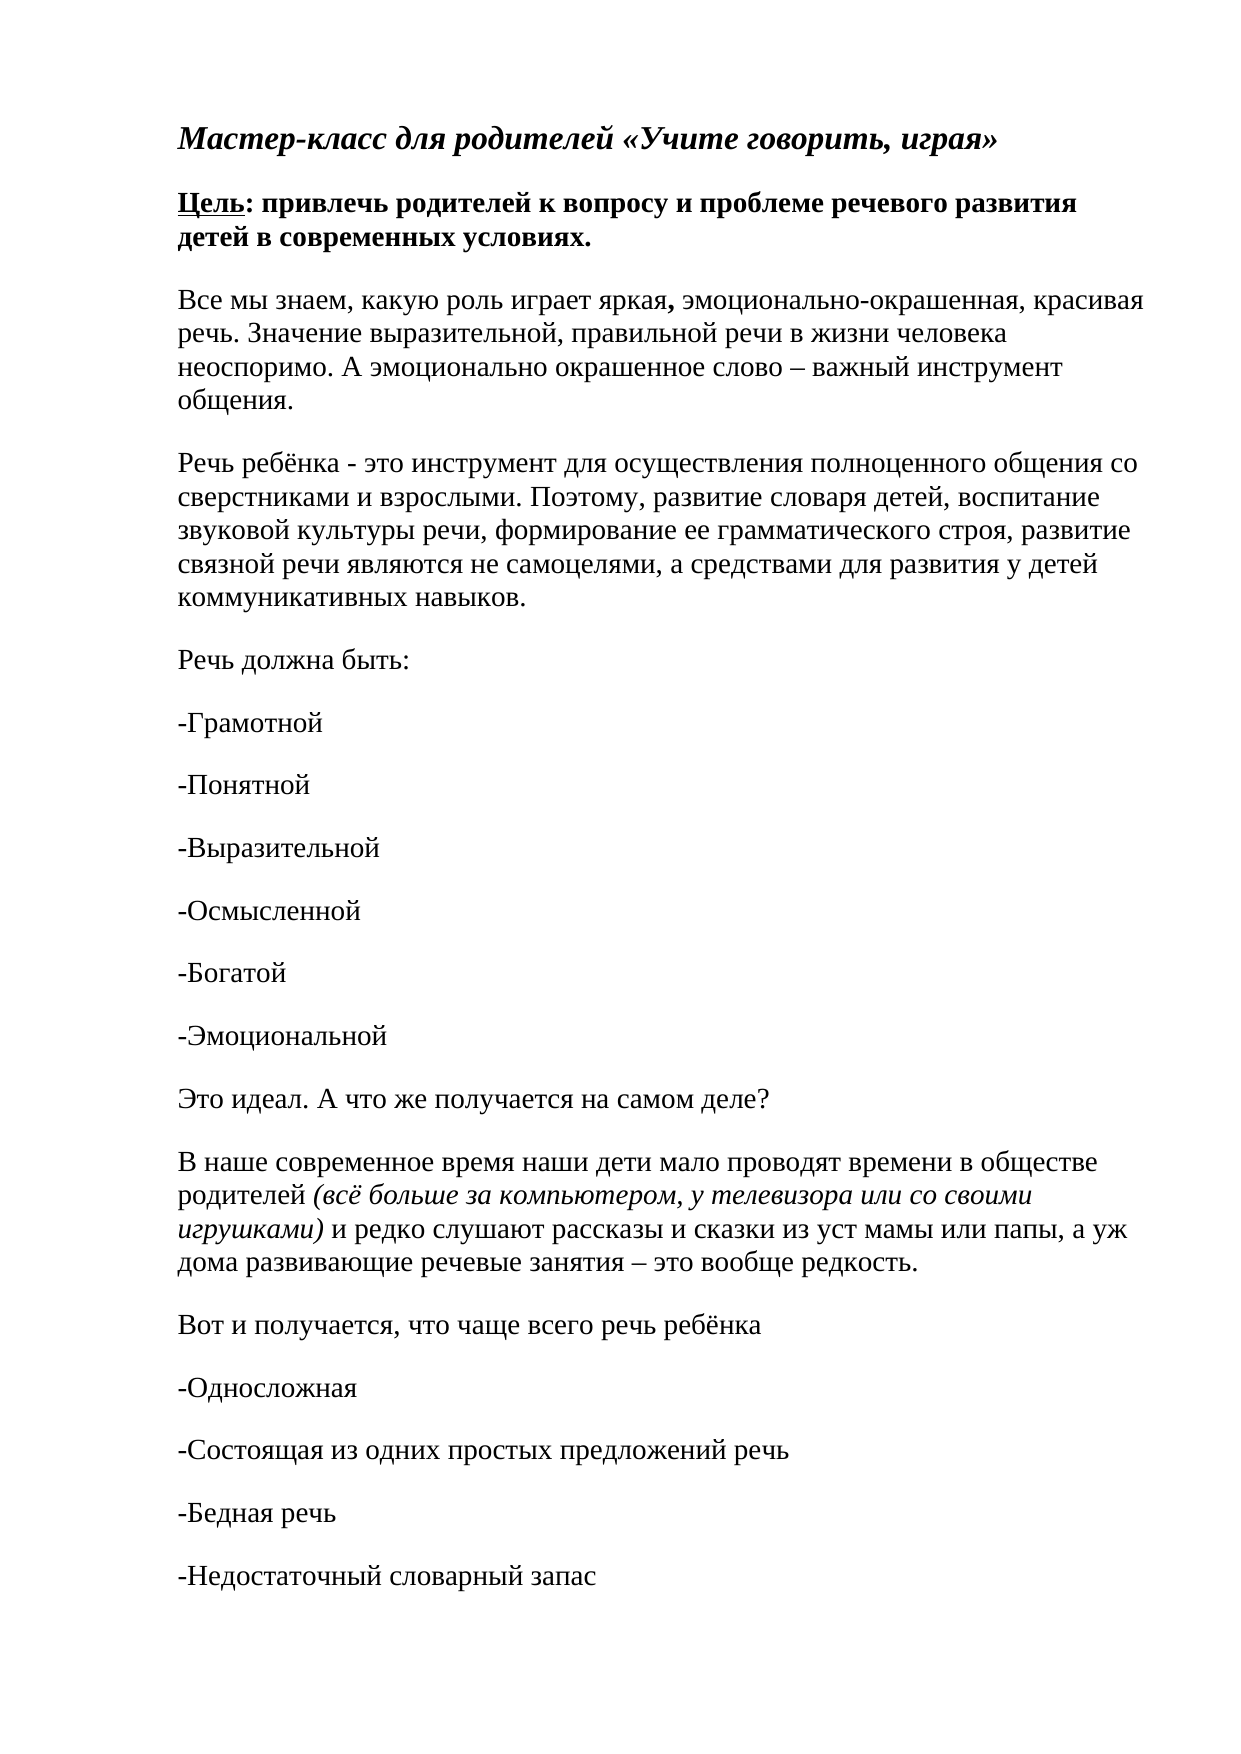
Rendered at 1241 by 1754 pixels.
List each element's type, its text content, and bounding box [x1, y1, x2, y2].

text -Понятной [177, 767, 1152, 801]
text -Состоящая из одних простых предложений речь [177, 1432, 1152, 1466]
text -Недостаточный словарный запас [177, 1558, 1152, 1591]
text В наше современное время наши дети мало проводят времени в обществе родителей (всё больше за компьютером, у телевизора или со своими игрушками) и редко слушают рассказы и сказки из уст мамы или папы, а уж дома развивающие речевые занятия – это вообще редкость. [177, 1144, 1152, 1278]
text Мастер-класс для родителей «Учите говорить, играя» [177, 118, 1152, 156]
text Цель: привлечь родителей к вопросу и проблеме речевого развития детей в современных условиях. [177, 186, 1152, 253]
text -Эмоциональной [177, 1018, 1152, 1052]
text Вот и получается, что чаще всего речь ребёнка [177, 1307, 1152, 1341]
text -Богатой [177, 956, 1152, 989]
text Это идеал. А что же получается на самом деле? [177, 1081, 1152, 1114]
text Речь должна быть: [177, 642, 1152, 676]
text -Осмысленной [177, 893, 1152, 926]
text -Бедная речь [177, 1495, 1152, 1529]
text -Выразительной [177, 830, 1152, 864]
text -Грамотной [177, 705, 1152, 738]
text Речь ребёнка - это инструмент для осуществления полноценного общения со сверстниками и взрослыми. Поэтому, развитие словаря детей, воспитание звуковой культуры речи, формирование ее грамматического строя, развитие связной речи являются не самоцелями, а средствами для развития у детей коммуникативных навыков. [177, 445, 1152, 613]
text Все мы знаем, какую роль играет яркая, эмоционально-окрашенная, красивая речь. Значение выразительной, правильной речи в жизни человека неоспоримо. А эмоционально окрашенное слово – важный инструмент общения. [177, 282, 1152, 416]
text -Односложная [177, 1370, 1152, 1403]
